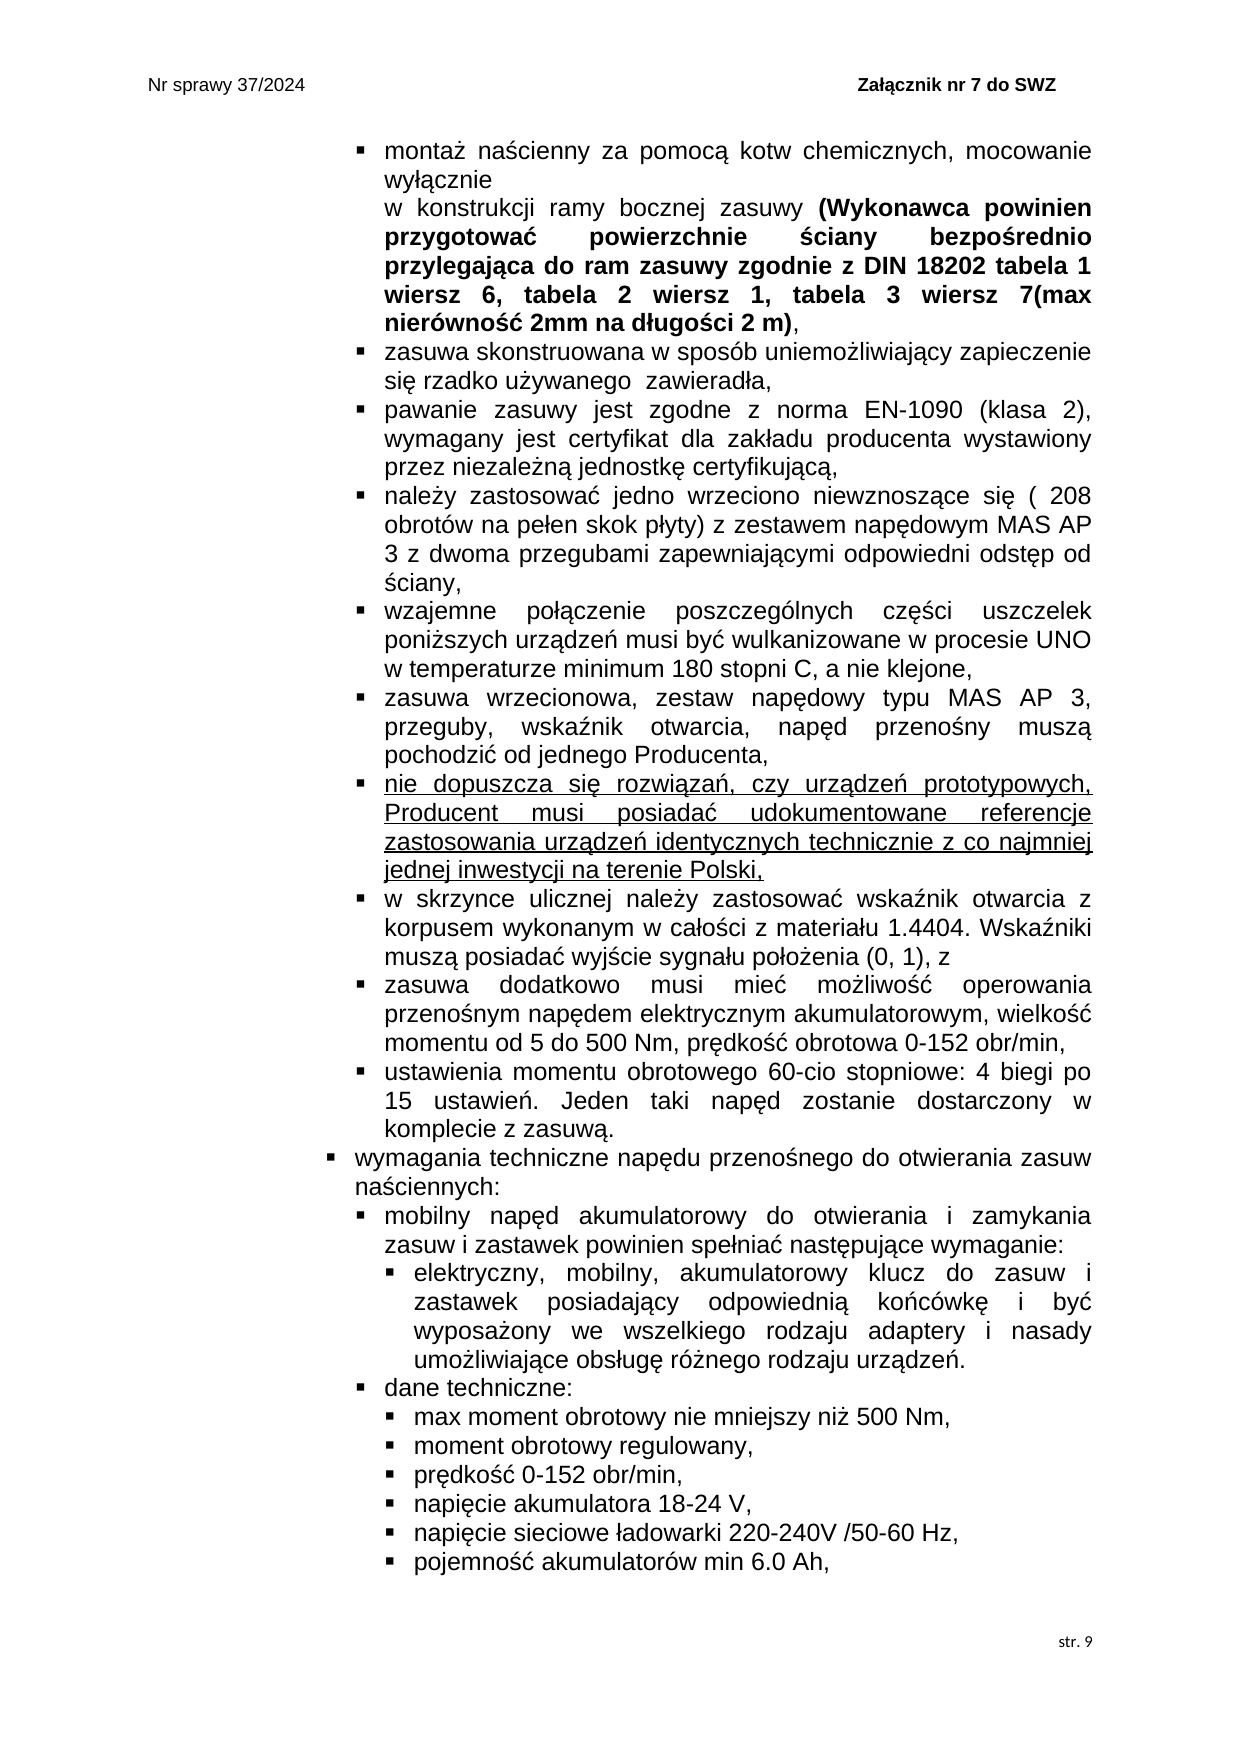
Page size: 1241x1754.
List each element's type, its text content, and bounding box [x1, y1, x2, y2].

list pawanie zasuwy jest zgodne z norma EN-1090 (klasa 2), wymagany jest certyfikat dla zakładu producenta wystawiony przez niezależną jednostkę certyfikującą, [354, 395, 1092, 481]
list należy zastosować jedno wrzeciono niewznoszące się ( 208 obrotów na pełen skok płyty) z zestawem napędowym MAS AP 3 z dwoma przegubami zapewniającymi odpowiedni odstęp od ściany, [354, 481, 1092, 596]
list pojemność akumulatorów min 6.0 Ah, [384, 1547, 1092, 1575]
list max moment obrotowy nie mniejszy niż 500 Nm, [384, 1402, 1092, 1431]
list moment obrotowy regulowany, [384, 1431, 1092, 1460]
list zasuwa dodatkowo musi mieć możliwość operowania przenośnym napędem elektrycznym akumulatorowym, wielkość momentu od 5 do 500 Nm, prędkość obrotowa 0-152 obr/min, [354, 970, 1092, 1057]
list ustawienia momentu obrotowego 60-cio stopniowe: 4 biegi po 15 ustawień. Jeden taki napęd zostanie dostarczony w komplecie z zasuwą. [354, 1057, 1092, 1143]
list wzajemne połączenie poszczególnych części uszczelek poniższych urządzeń musi być wulkanizowane w procesie UNO w temperaturze minimum 180 stopni C, a nie klejone, [354, 596, 1092, 683]
list elektryczny, mobilny, akumulatorowy klucz do zasuw i zastawek posiadający odpowiednią końcówkę i być wyposażony we wszelkiego rodzaju adaptery i nasady umożliwiające obsługę różnego rodzaju urządzeń. [384, 1258, 1092, 1373]
list nie dopuszcza się rozwiązań, czy urządzeń prototypowych, Producent musi posiadać udokumentowane referencje zastosowania urządzeń identycznych technicznie z co najmniej jednej inwestycji na terenie Polski, [354, 769, 1092, 884]
list dane techniczne: [354, 1373, 1092, 1402]
list mobilny napęd akumulatorowy do otwierania i zamykania zasuw i zastawek powinien spełniać następujące wymaganie: [354, 1201, 1092, 1258]
list napięcie sieciowe ładowarki 220-240V /50-60 Hz, [384, 1518, 1092, 1547]
list zasuwa skonstruowana w sposób uniemożliwiający zapieczenie się rzadko używanego zawieradła, [354, 337, 1092, 395]
list montaż naścienny za pomocą kotw chemicznych, mocowanie wyłącznie w konstrukcji ramy bocznej zasuwy (Wykonawca powinien przygotować powierzchnie ściany bezpośrednio przylegająca do ram zasuwy zgodnie z DIN 18202 tabela 1 wiersz 6, tabela 2 wiersz 1, tabela 3 wiersz 7(max nierówność 2mm na długości 2 m), [354, 136, 1092, 337]
list zasuwa wrzecionowa, zestaw napędowy typu MAS AP 3, przeguby, wskaźnik otwarcia, napęd przenośny muszą pochodzić od jednego Producenta, [354, 683, 1092, 769]
list wymagania techniczne napędu przenośnego do otwierania zasuw naściennych: [325, 1143, 1092, 1201]
list prędkość 0-152 obr/min, [384, 1460, 1092, 1489]
list napięcie akumulatora 18-24 V, [384, 1489, 1092, 1518]
list w skrzynce ulicznej należy zastosować wskaźnik otwarcia z korpusem wykonanym w całości z materiału 1.4404. Wskaźniki muszą posiadać wyjście sygnału położenia (0, 1), z [354, 884, 1092, 970]
